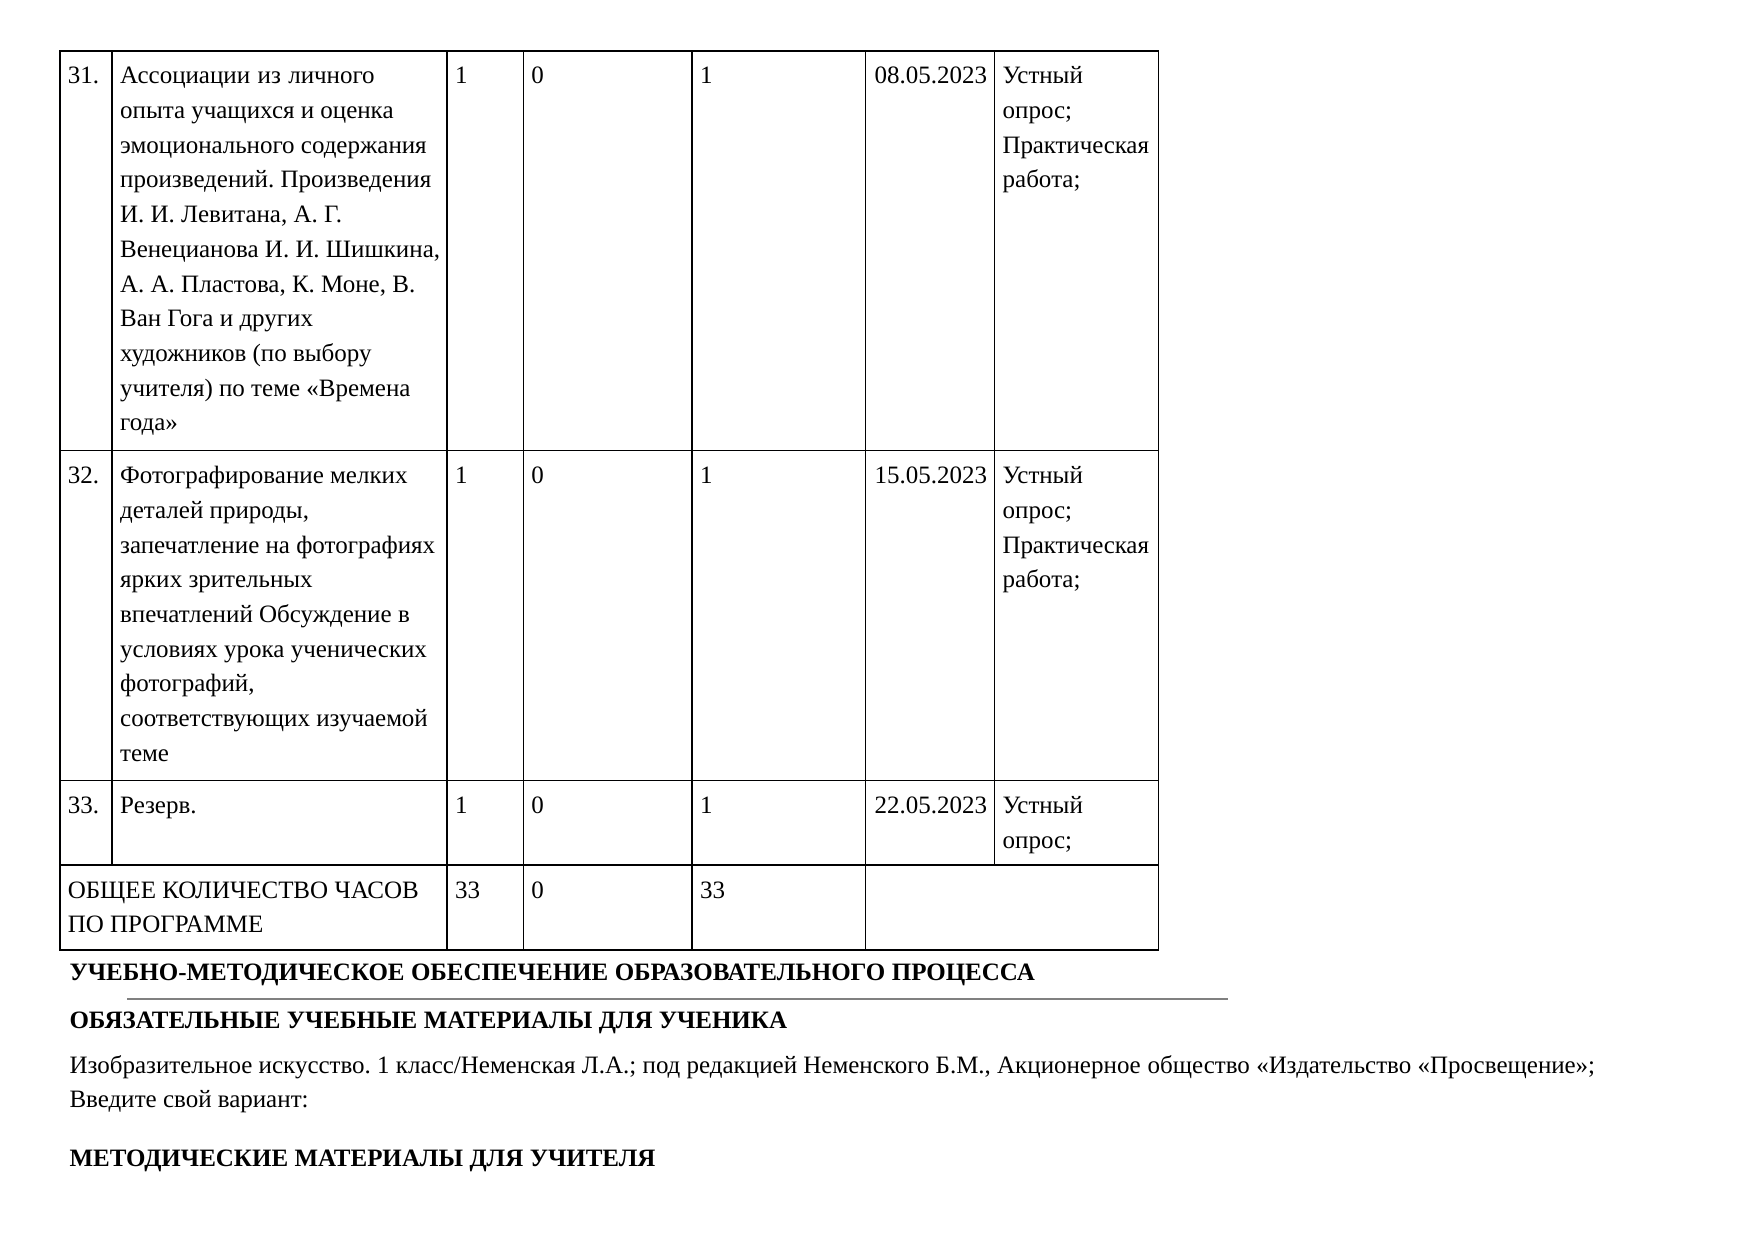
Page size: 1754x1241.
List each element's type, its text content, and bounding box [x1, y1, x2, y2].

table_header 31. [61, 52, 111, 450]
table_cell 0 [524, 866, 691, 949]
table_header 08.05.2023 [866, 52, 994, 450]
table_header 1 [448, 52, 523, 450]
table_cell Устный опрос; [995, 781, 1158, 864]
table_cell 22.05.2023 [866, 781, 994, 864]
text УЧЕБНО-МЕТОДИЧЕСКОЕ ОБЕСПЕЧЕНИЕ ОБРАЗОВАТЕЛЬНОГО ПРОЦЕССА [69, 957, 1698, 986]
list МЕТОДИЧЕСКИЕ МАТЕРИАЛЫ ДЛЯ УЧИТЕЛЯ [69, 1143, 1698, 1172]
table_cell Фотографирование мелких деталей природы, запечатление на фотографиях ярких зрительных впечатлений Обсуждение в условиях урока ученических фотографий, соответствующих изучаемой теме [113, 451, 446, 779]
table_header Ассоциации из личного опыта учащихся и оценка эмоционального содержания произведений. Произведения И. И. Левитана, А. Г. Венецианова И. И. Шишкина, А. А. Пластова, К. Моне, В. Ван Гога и других художников (по выбору учителя) по теме «Времена года» [113, 52, 446, 450]
list ОБЯЗАТЕЛЬНЫЕ УЧЕБНЫЕ МАТЕРИАЛЫ ДЛЯ УЧЕНИКА [69, 1005, 1698, 1033]
table_header 0 [524, 52, 691, 450]
table_cell ОБЩЕЕ КОЛИЧЕСТВО ЧАСОВ ПО ПРОГРАММЕ [61, 866, 446, 949]
table_cell 0 [524, 451, 691, 779]
table_header 1 [693, 52, 865, 450]
text Введите свой вариант: [69, 1084, 1698, 1113]
table_cell 1 [693, 781, 865, 864]
table_cell 1 [448, 451, 523, 779]
table_cell 32. [61, 451, 111, 779]
table_cell 1 [448, 781, 523, 864]
table_cell [866, 866, 1158, 949]
table_cell Резерв. [113, 781, 446, 864]
table_cell 33. [61, 781, 111, 864]
table_cell 0 [524, 781, 691, 864]
table_cell 33 [693, 866, 865, 949]
text Изобразительное искусство. 1 класс/Неменская Л.А.; под редакцией Неменского Б.М., Акционерное общество «Издательство «Просвещение»; [69, 1050, 1663, 1078]
table_header Устный опрос; Практическая работа; [995, 52, 1158, 450]
table_cell 1 [693, 451, 865, 779]
table_cell 33 [448, 866, 523, 949]
table_cell Устный опрос; Практическая работа; [995, 451, 1158, 779]
table_cell 15.05.2023 [866, 451, 994, 779]
